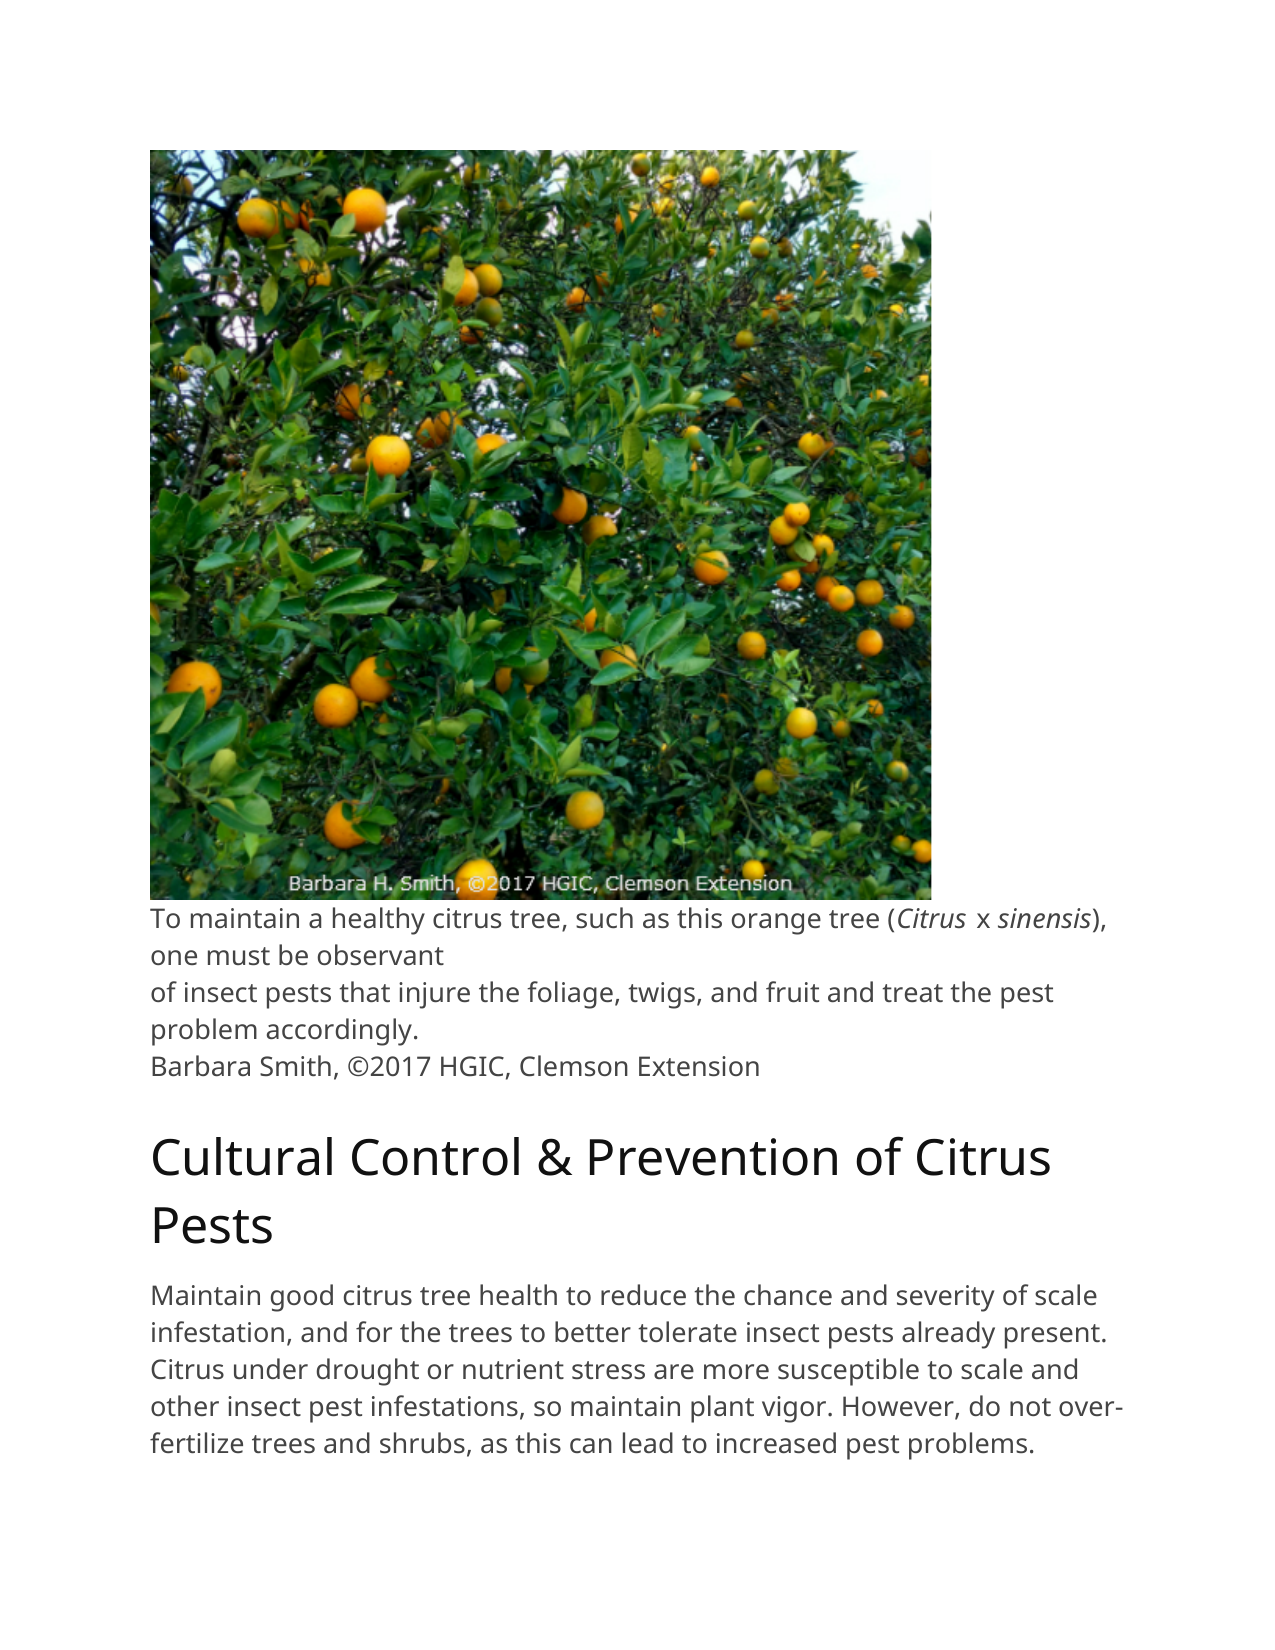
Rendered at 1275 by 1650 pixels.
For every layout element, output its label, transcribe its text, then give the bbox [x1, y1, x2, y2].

picture [150, 150, 932, 900]
text Cultural Control & Prevention of Citrus Pests [150, 1122, 1125, 1258]
text Maintain good citrus tree health to reduce the chance and severity of scale infestation, and for the trees to better tolerate insect pests already present. Citrus under drought or nutrient stress are more susceptible to scale and other insect pest infestations, so maintain plant vigor. However, do not over-fertilize trees and shrubs, as this can lead to increased pest problems. [150, 1277, 1125, 1461]
